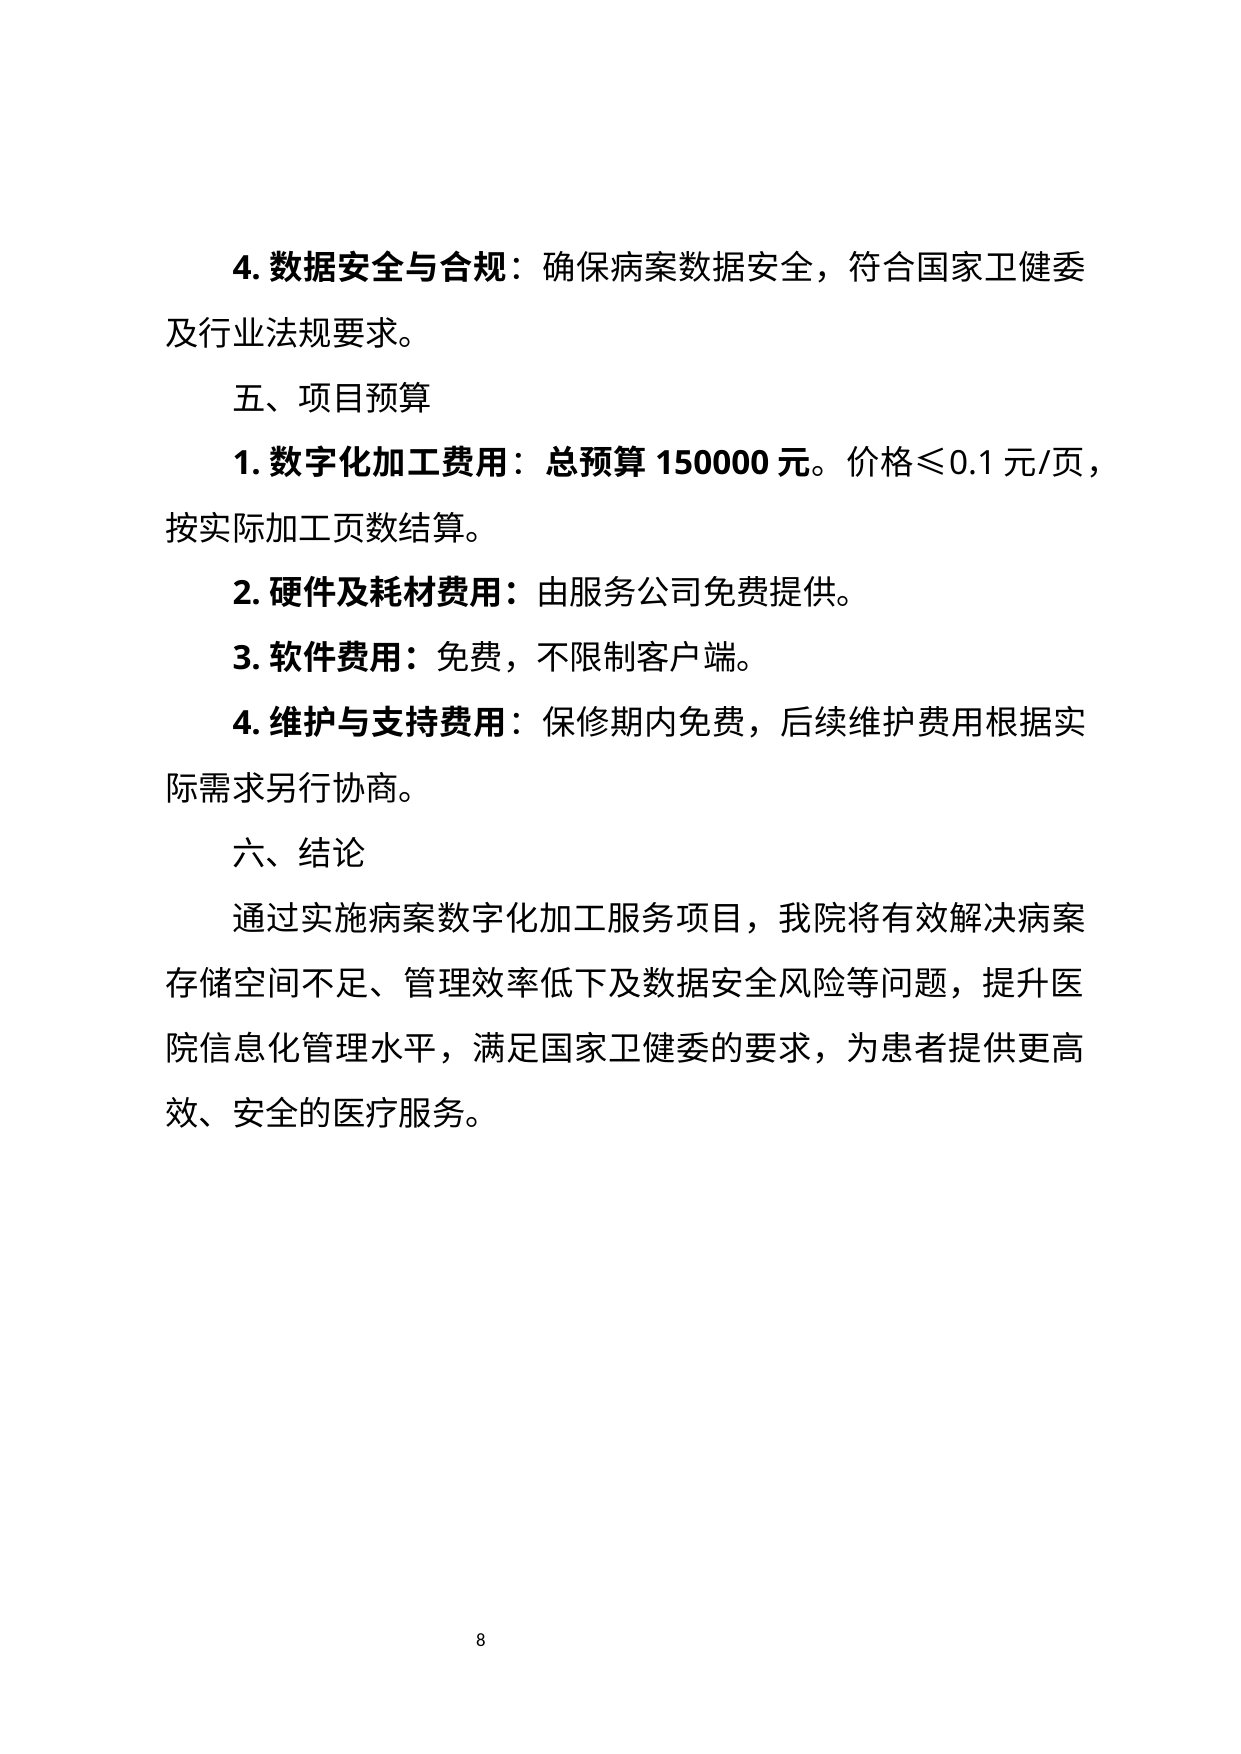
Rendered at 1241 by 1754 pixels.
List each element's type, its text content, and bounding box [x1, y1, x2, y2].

list 软件费用：免费，不限制客户端。 [165, 623, 1087, 688]
list 数据安全与合规：确保病案数据安全，符合国家卫健委及行业法规要求。 [165, 233, 1087, 363]
list 项目预算 [165, 363, 1087, 428]
list 结论 [165, 818, 1087, 883]
list 维护与支持费用：保修期内免费，后续维护费用根据实际需求另行协商。 [165, 688, 1087, 818]
list 数字化加工费用：总预算150000元。价格≤0.1元/页，按实际加工页数结算。 [165, 428, 1087, 558]
text 通过实施病案数字化加工服务项目，我院将有效解决病案存储空间不足、管理效率低下及数据安全风险等问题，提升医院信息化管理水平，满足国家卫健委的要求，为患者提供更高效、安全的医疗服务。 [165, 883, 1087, 1143]
list 硬件及耗材费用：由服务公司免费提供。 [165, 558, 1087, 623]
